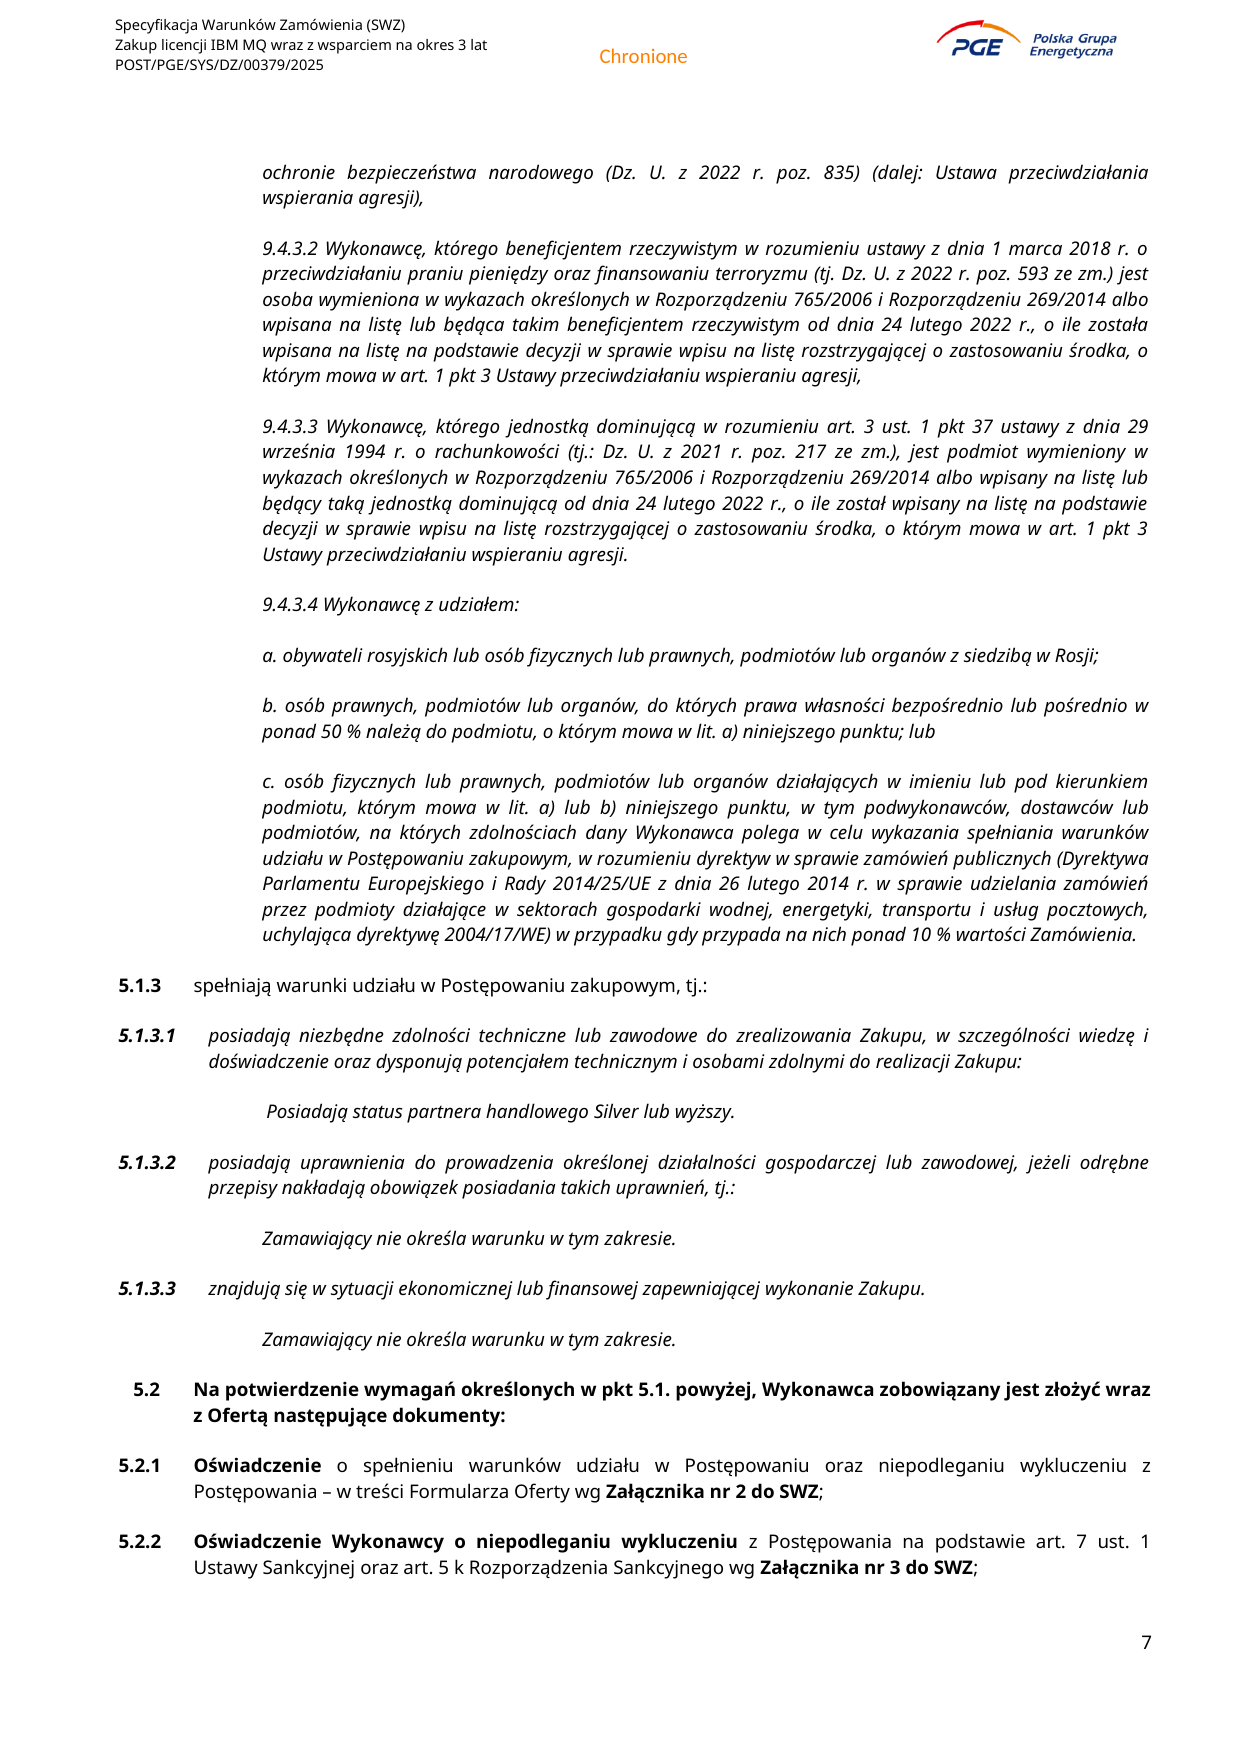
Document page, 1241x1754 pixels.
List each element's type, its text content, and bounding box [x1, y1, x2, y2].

subtitle Oświadczenie o spełnieniu warunków udziału w Postępowaniu oraz niepodleganiu wykluczeniu z Postępowania – w treści Formularza Oferty wg Załącznika nr 2 do SWZ; [118, 1453, 1152, 1504]
text znajdują się w sytuacji ekonomicznej lub finansowej zapewniającej wykonanie Zakupu. [118, 1276, 1152, 1301]
text a. obywateli rosyjskich lub osób fizycznych lub prawnych, podmiotów lub organów z siedzibą w Rosji; [262, 642, 1152, 667]
picture [920, 14, 1132, 78]
text posiadają niezbędne zdolności techniczne lub zawodowe do zrealizowania Zakupu, w szczególności wiedzę i doświadczenie oraz dysponują potencjałem technicznym i osobami zdolnymi do realizacji Zakupu: [118, 1023, 1152, 1074]
text b. osób prawnych, podmiotów lub organów, do których prawa własności bezpośrednio lub pośrednio w ponad 50 % należą do podmiotu, o którym mowa w lit. a) niniejszego punktu; lub [262, 692, 1152, 743]
subtitle spełniają warunki udziału w Postępowaniu zakupowym, tj.: [118, 972, 1152, 998]
subtitle Na potwierdzenie wymagań określonych w pkt 5.1. powyżej, Wykonawca zobowiązany jest złożyć wraz z Ofertą następujące dokumenty: [133, 1377, 1152, 1428]
text Zamawiający nie określa warunku w tym zakresie. [262, 1225, 1152, 1251]
text 9.4.3.2 Wykonawcę, którego beneficjentem rzeczywistym w rozumieniu ustawy z dnia 1 marca 2018 r. o przeciwdziałaniu praniu pieniędzy oraz finansowaniu terroryzmu (tj. Dz. U. z 2022 r. poz. 593 ze zm.) jest osoba wymieniona w wykazach określonych w Rozporządzeniu 765/2006 i Rozporządzeniu 269/2014 albo wpisana na listę lub będąca takim beneficjentem rzeczywistym od dnia 24 lutego 2022 r., o ile została wpisana na listę na podstawie decyzji w sprawie wpisu na listę rozstrzygającej o zastosowaniu środka, o którym mowa w art. 1 pkt 3 Ustawy przeciwdziałaniu wspieraniu agresji, [262, 235, 1152, 388]
list Posiadają status partnera handlowego Silver lub wyższy. [266, 1099, 1152, 1124]
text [262, 159, 1152, 210]
text c. osób fizycznych lub prawnych, podmiotów lub organów działających w imieniu lub pod kierunkiem podmiotu, którym mowa w lit. a) lub b) niniejszego punktu, w tym podwykonawców, dostawców lub podmiotów, na których zdolnościach dany Wykonawca polega w celu wykazania spełniania warunków udziału w Postępowaniu zakupowym, w rozumieniu dyrektyw w sprawie zamówień publicznych (Dyrektywa Parlamentu Europejskiego i Rady 2014/25/UE z dnia 26 lutego 2014 r. w sprawie udzielania zamówień przez podmioty działające w sektorach gospodarki wodnej, energetyki, transportu i usług pocztowych, uchylająca dyrektywę 2004/17/WE) w przypadku gdy przypada na nich ponad 10 % wartości Zamówienia. [262, 768, 1152, 947]
text posiadają uprawnienia do prowadzenia określonej działalności gospodarczej lub zawodowej, jeżeli odrębne przepisy nakładają obowiązek posiadania takich uprawnień, tj.: [118, 1149, 1152, 1200]
text 9.4.3.4 Wykonawcę z udziałem: [262, 591, 1152, 617]
subtitle Oświadczenie Wykonawcy o niepodleganiu wykluczeniu z Postępowania na podstawie art. 7 ust. 1 Ustawy Sankcyjnej oraz art. 5 k Rozporządzenia Sankcyjnego wg Załącznika nr 3 do SWZ; [118, 1529, 1152, 1580]
text 9.4.3.3 Wykonawcę, którego jednostką dominującą w rozumieniu art. 3 ust. 1 pkt 37 ustawy z dnia 29 września 1994 r. o rachunkowości (tj.: Dz. U. z 2021 r. poz. 217 ze zm.), jest podmiot wymieniony w wykazach określonych w Rozporządzeniu 765/2006 i Rozporządzeniu 269/2014 albo wpisany na listę lub będący taką jednostką dominującą od dnia 24 lutego 2022 r., o ile został wpisany na listę na podstawie decyzji w sprawie wpisu na listę rozstrzygającej o zastosowaniu środka, o którym mowa w art. 1 pkt 3 Ustawy przeciwdziałaniu wspieraniu agresji. [262, 413, 1152, 566]
text Zamawiający nie określa warunku w tym zakresie. [262, 1326, 1152, 1352]
